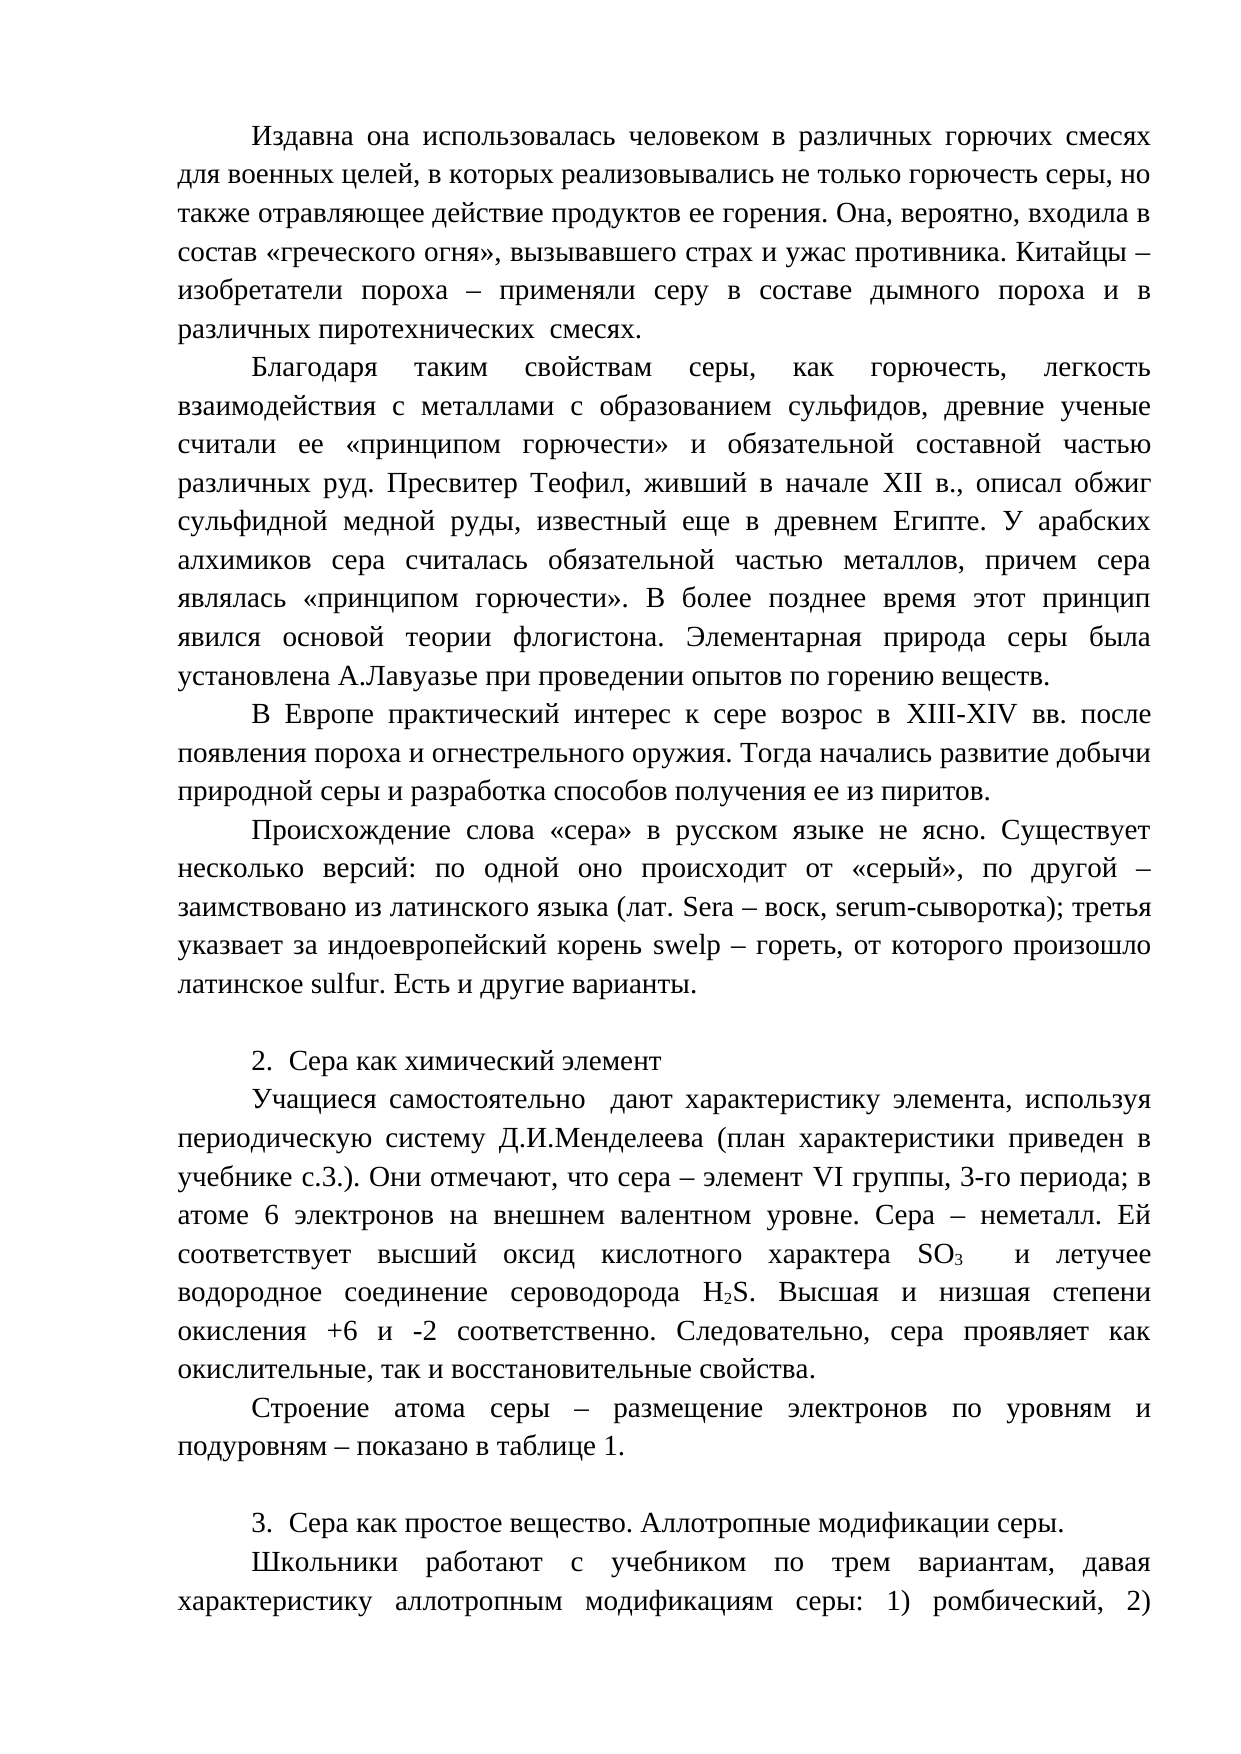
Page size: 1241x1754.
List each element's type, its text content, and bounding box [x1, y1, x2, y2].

text Строение атома серы – размещение электронов по уровням и подуровням – показано в таблице 1. [177, 1390, 1152, 1462]
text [177, 1544, 1152, 1616]
text Издавна она использовалась человеком в различных горючих смесях для военных целей, в которых реализовывались не только горючесть серы, но также отравляющее действие продуктов ее горения. Она, вероятно, входила в состав «греческого огня», вызывавшего страх и ужас противника. Китайцы – изобретатели пороха – применяли серу в составе дымного пороха и в различных пиротехнических смесях. [177, 118, 1152, 344]
list Сера как простое вещество. Аллотропные модификации серы. [251, 1506, 1152, 1539]
text Происхождение слова «сера» в русском языке не ясно. Существует несколько версий: по одной оно происходит от «серый», по другой – заимствовано из латинского языка (лат. Sera – воск, serum-сыворотка); третья указвает за индоевропейский корень swelp – гореть, от которого произошло латинское sulfur. Есть и другие варианты. [177, 812, 1152, 999]
text В Европе практический интерес к сере возрос в XIII-XIV вв. после появления пороха и огнестрельного оружия. Тогда начались развитие добычи природной серы и разработка способов получения ее из пиритов. [177, 696, 1152, 807]
text Учащиеся самостоятельно дают характеристику элемента, используя периодическую систему Д.И.Менделеева (план характеристики приведен в учебнике с.3.). Они отмечают, что сера – элемент VI группы, 3-го периода; в атоме 6 электронов на внешнем валентном уровне. Сера – неметалл. Ей соответствует высший оксид кислотного характера SO3 и летучее водородное соединение сероводорода H2S. Высшая и низшая степени окисления +6 и -2 соответственно. Следовательно, сера проявляет как окислительные, так и восстановительные свойства. [177, 1082, 1152, 1385]
list Сера как химический элемент [251, 1043, 1152, 1077]
text Благодаря таким свойствам серы, как горючесть, легкость взаимодействия с металлами с образованием сульфидов, древние ученые считали ее «принципом горючести» и обязательной составной частью различных руд. Пресвитер Теофил, живший в начале XII в., описал обжиг сульфидной медной руды, известный еще в древнем Египте. У арабских алхимиков сера считалась обязательной частью металлов, причем сера являлась «принципом горючести». В более позднее время этот принцип явился основой теории флогистона. Элементарная природа серы была установлена А.Лавуазье при проведении опытов по горению веществ. [177, 349, 1152, 691]
